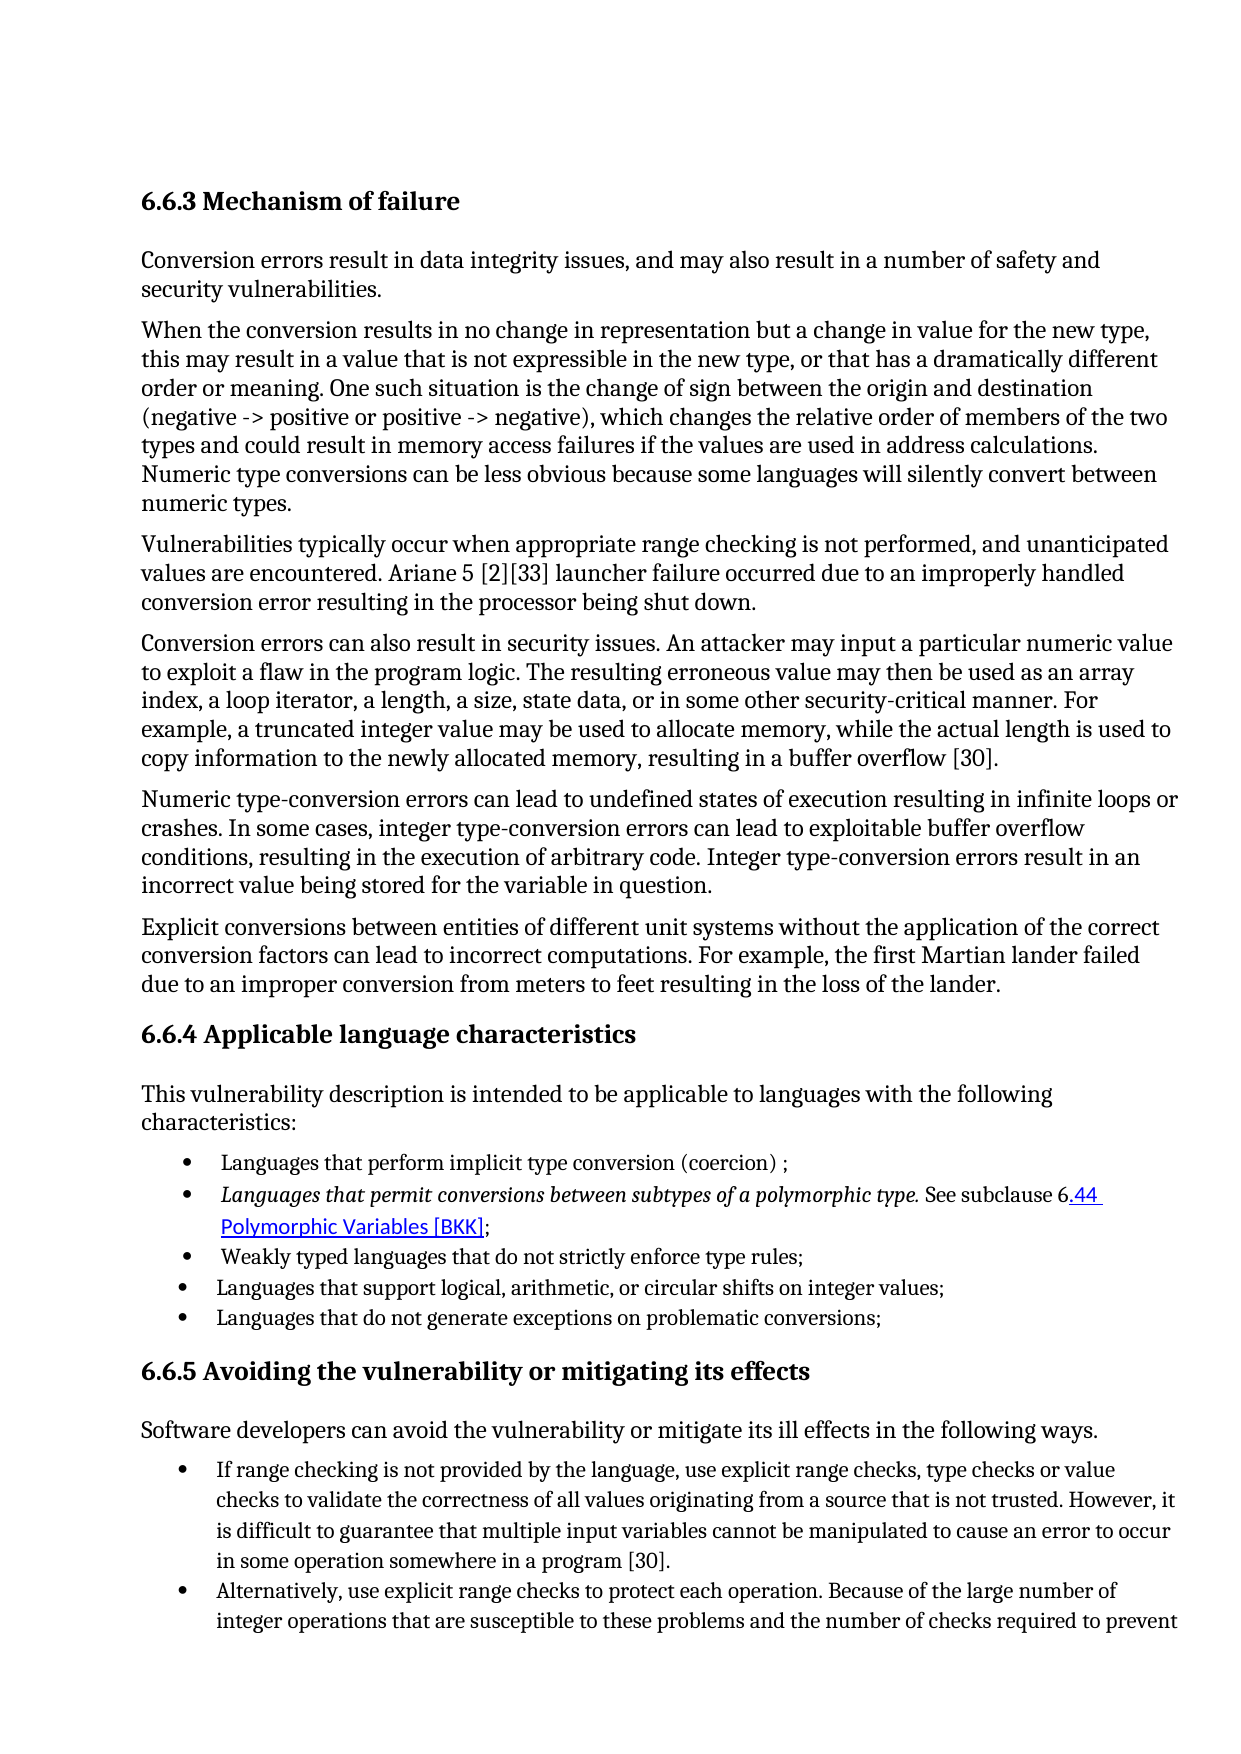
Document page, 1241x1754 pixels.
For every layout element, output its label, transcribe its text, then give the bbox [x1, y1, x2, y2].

list Languages that perform implicit type conversion (coercion) ; [183, 1149, 1182, 1176]
text Explicit conversions between entities of different unit systems without the application of the correct conversion factors can lead to incorrect computations. For example, the first Martian lander failed due to an improper conversion from meters to feet resulting in the loss of the lander. [141, 912, 1182, 999]
subtitle 6.6.3 Mechanism of failure [141, 186, 1182, 217]
text This vulnerability description is intended to be applicable to languages with the following characteristics: [141, 1079, 1182, 1137]
text Conversion errors result in data integrity issues, and may also result in a number of safety and security vulnerabilities. [141, 246, 1182, 304]
list Languages that support logical, arithmetic, or circular shifts on integer values; [178, 1274, 1182, 1301]
subtitle 6.6.5 Avoiding the vulnerability or mitigating its effects [141, 1356, 1182, 1387]
text Software developers can avoid the vulnerability or mitigate its ill effects in the following ways. [141, 1416, 1182, 1444]
list Languages that do not generate exceptions on problematic conversions; [178, 1304, 1182, 1331]
list Weakly typed languages that do not strictly enforce type rules; [183, 1244, 1182, 1271]
text Conversion errors can also result in security issues. An attacker may input a particular numeric value to exploit a flaw in the program logic. The resulting erroneous value may then be used as an array index, a loop iterator, a length, a size, state data, or in some other security-critical manner. For example, a truncated integer value may be used to allocate memory, while the actual length is used to copy information to the newly allocated memory, resulting in a buffer overflow [30]. [141, 629, 1182, 772]
text Vulnerabilities typically occur when appropriate range checking is not performed, and unanticipated values are encountered. Ariane 5 [2][33] launcher failure occurred due to an improperly handled conversion error resulting in the processor being shut down. [141, 530, 1182, 616]
text Numeric type-conversion errors can lead to undefined states of execution resulting in infinite loops or crashes. In some cases, integer type-conversion errors can lead to exploitable buffer overflow conditions, resulting in the execution of arbitrary code. Integer type-conversion errors result in an incorrect value being stored for the variable in question. [141, 785, 1182, 900]
text When the conversion results in no change in representation but a change in value for the new type, this may result in a value that is not expressible in the new type, or that has a dramatically different order or meaning. One such situation is the change of sign between the origin and destination (negative -> positive or positive -> negative), which changes the relative order of members of the two types and could result in memory access failures if the values are used in address calculations. Numeric type conversions can be less obvious because some languages will silently convert between numeric types. [141, 316, 1182, 517]
list If range checking is not provided by the language, use explicit range checks, type checks or value checks to validate the correctness of all values originating from a source that is not trusted. However, it is difficult to guarantee that multiple input variables cannot be manipulated to cause an error to occur in some operation somewhere in a program [30]. [178, 1457, 1182, 1574]
list Languages that permit conversions between subtypes of a polymorphic type. See subclause 6.44 Polymorphic Variables [BKK]; [183, 1180, 1182, 1240]
subtitle 6.6.4 Applicable language characteristics [141, 1019, 1182, 1051]
